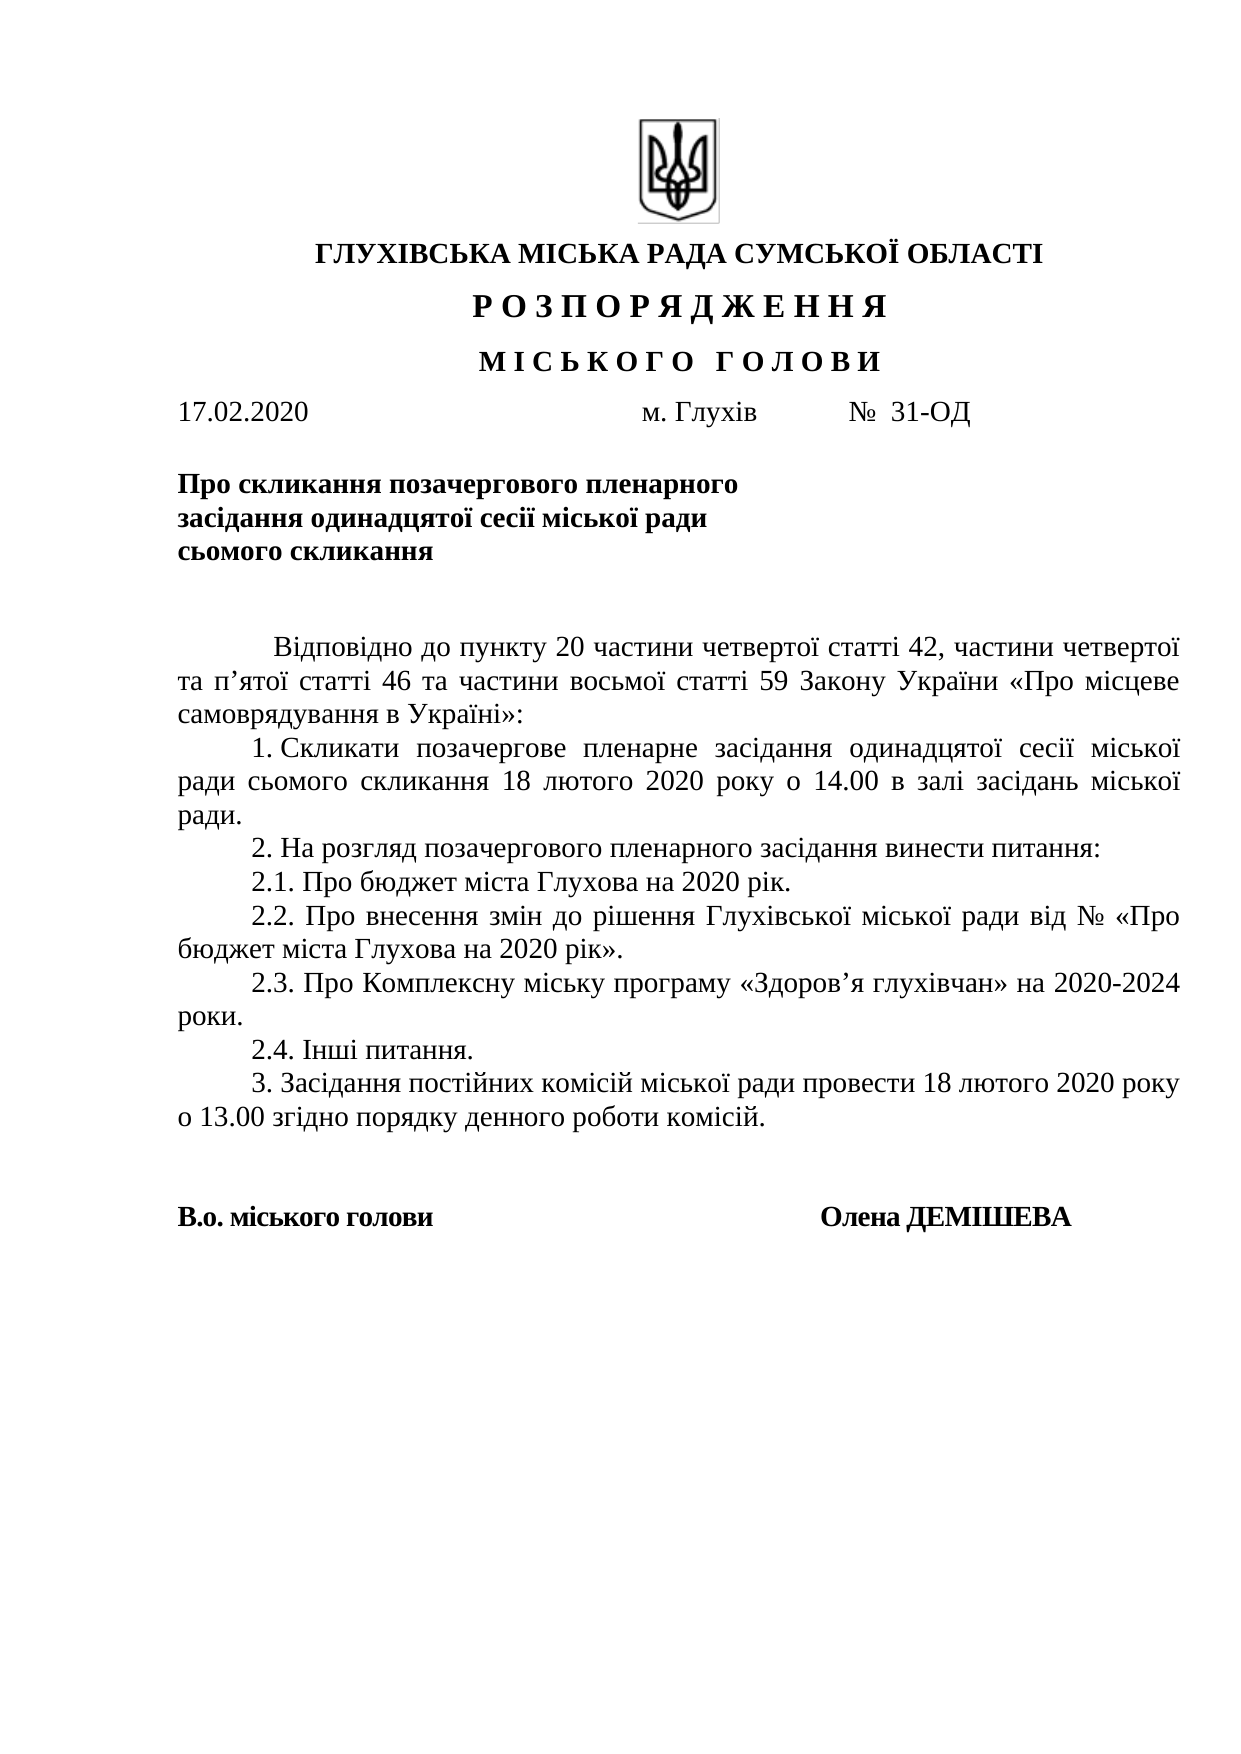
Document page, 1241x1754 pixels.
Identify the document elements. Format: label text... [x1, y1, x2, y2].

text ГЛУХІВСЬКА МІСЬКА РАДА СУМСЬКОЇ ОБЛАСТІ [177, 236, 1181, 270]
text засідання одинадцятої сесії міської ради [177, 500, 1181, 533]
text 1. Скликати позачергове пленарне засідання одинадцятої сесії міської ради сьомого скликання 18 лютого 2020 року о 14.00 в залі засідань міської ради. [177, 730, 1181, 831]
text 2.1. Про бюджет міста Глухова на 2020 рік. [177, 864, 1181, 898]
text 2.3. Про Комплексну міську програму «Здоров’я глухівчан» на 2020-2024 роки. [177, 965, 1181, 1032]
text 17.02.2020 м. Глухів № 31-ОД [177, 394, 1181, 428]
text Про скликання позачергового пленарного [177, 466, 1181, 500]
text Відповідно до пункту 20 частини четвертої статті 42, частини четвертої та п’ятої статті 46 та частини восьмої статті 59 Закону України «Про місцеве самоврядування в Україні»: [177, 629, 1181, 730]
text сьомого скликання [177, 533, 1181, 567]
text В.о. міського голови Олена ДЕМІШЕВА [177, 1199, 1181, 1233]
picture [637, 118, 721, 225]
text 2.2. Про внесення змін до рішення Глухівської міської ради від № «Про бюджет міста Глухова на 2020 рік». [177, 898, 1181, 965]
text Р О З П О Р Я Д Ж Е Н Н Я [177, 287, 1181, 325]
text М І С Ь К О Г О Г О Л О В И [177, 344, 1181, 378]
text 2.4. Інші питання. [177, 1032, 1181, 1065]
text 2. На розгляд позачергового пленарного засідання винести питання: [177, 831, 1181, 864]
text 3. Засідання постійних комісій міської ради провести 18 лютого 2020 року о 13.00 згідно порядку денного роботи комісій. [177, 1065, 1181, 1132]
